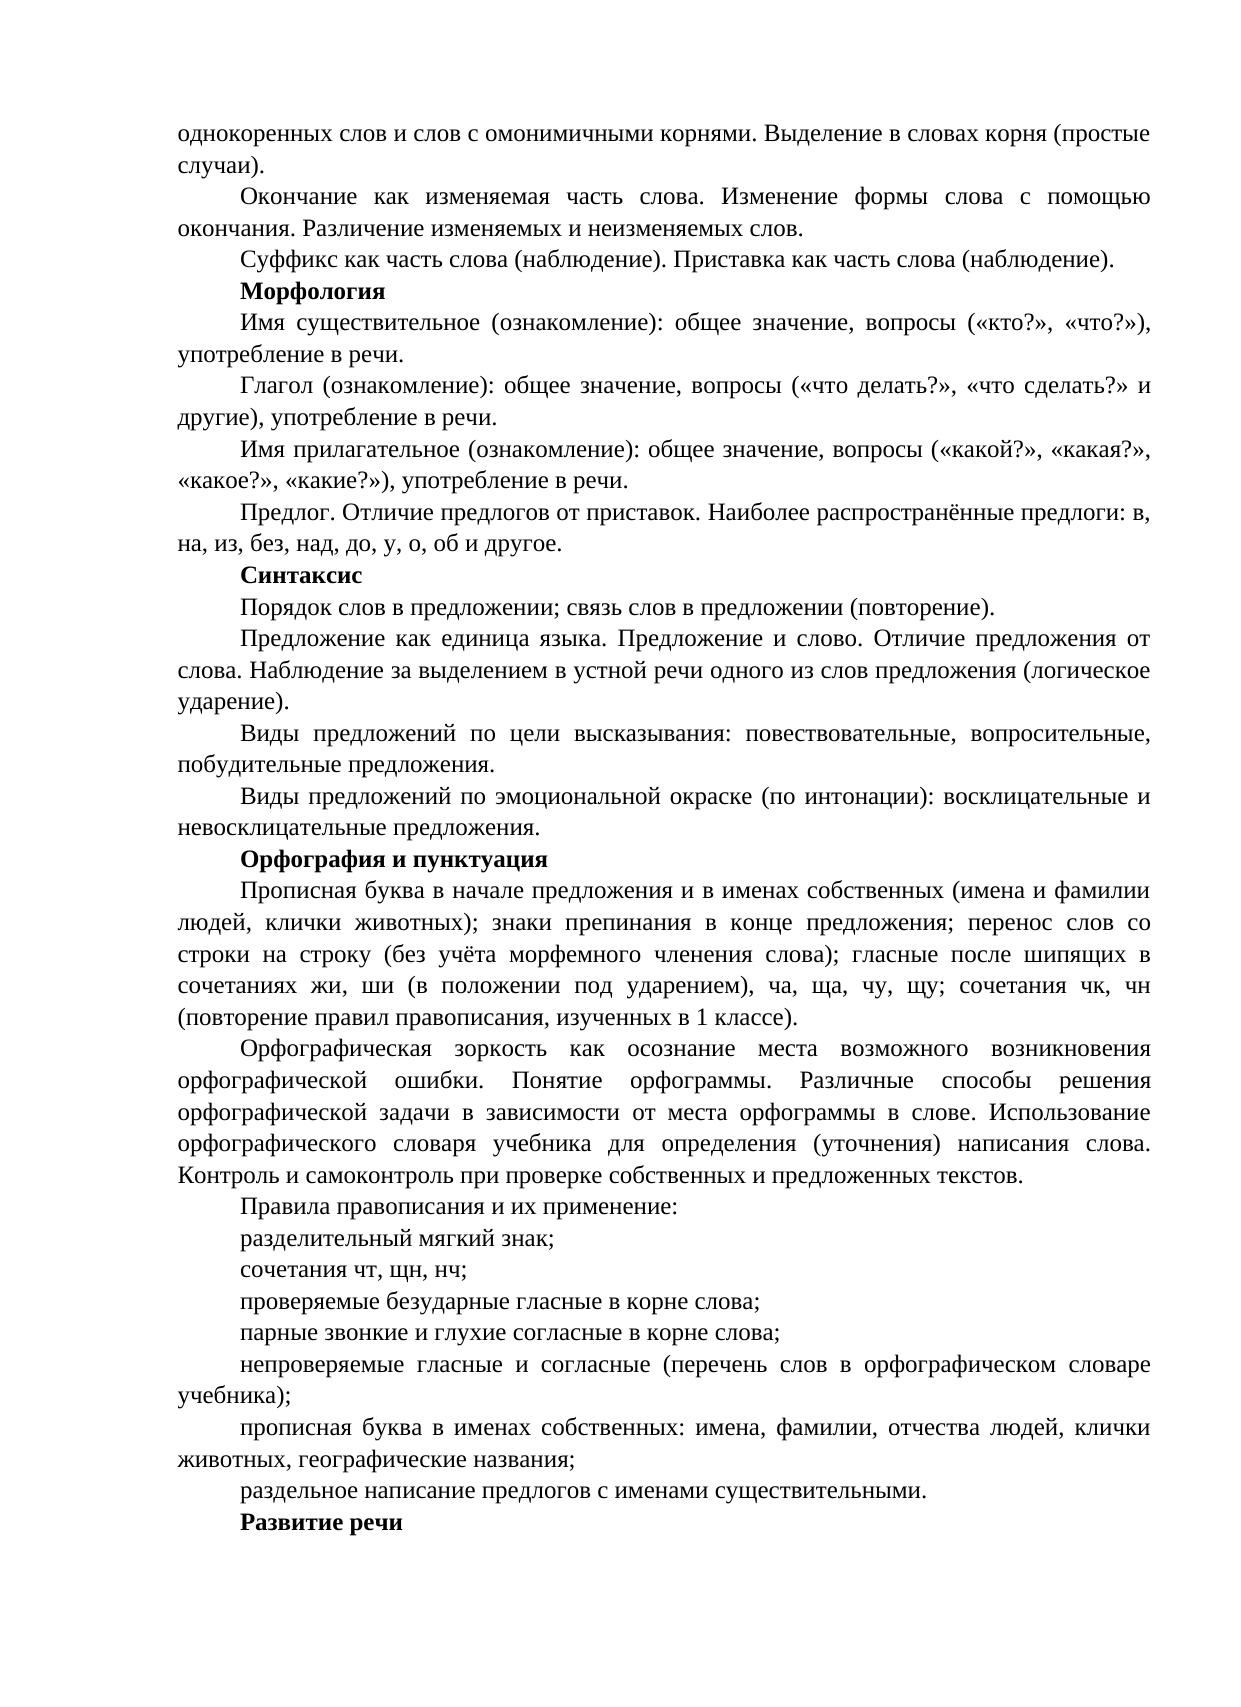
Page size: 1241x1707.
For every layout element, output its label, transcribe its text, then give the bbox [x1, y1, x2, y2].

text Имя существительное (ознакомление): общее значение, вопросы («кто?», «что?»), употребление в речи. [177, 307, 1152, 368]
text проверяемые безударные гласные в корне слова; [177, 1286, 1152, 1315]
text Орфография и пунктуация [177, 844, 1152, 873]
text Порядок слов в предложении; связь слов в предложении (повторение). [177, 592, 1152, 620]
text разделительный мягкий знак; [177, 1223, 1152, 1252]
text Окончание как изменяемая часть слова. Изменение формы слова с помощью окончания. Различение изменяемых и неизменяемых слов. [177, 181, 1152, 242]
text парные звонкие и глухие согласные в корне слова; [177, 1317, 1152, 1346]
text Виды предложений по эмоциональной окраске (по интонации): восклицательные и невосклицательные предложения. [177, 781, 1152, 841]
text раздельное написание предлогов с именами существительными. [177, 1475, 1152, 1504]
text Имя прилагательное (ознакомление): общее значение, вопросы («какой?», «какая?», «какое?», «какие?»), употребление в речи. [177, 434, 1152, 494]
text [177, 118, 1152, 178]
text прописная буква в именах собственных: имена, фамилии, отчества людей, клички животных, географические названия; [177, 1412, 1152, 1472]
text Виды предложений по цели высказывания: повествовательные, вопросительные, побудительные предложения. [177, 718, 1152, 778]
text сочетания чт, щн, нч; [177, 1254, 1152, 1283]
text Морфология [177, 276, 1152, 305]
text Правила правописания и их применение: [177, 1191, 1152, 1220]
text Орфографическая зоркость как осознание места возможного возникновения орфографической ошибки. Понятие орфограммы. Различные способы решения орфографической задачи в зависимости от места орфограммы в слове. Использование орфографического словаря учебника для определения (уточнения) написания слова. Контроль и самоконтроль при проверке собственных и предложенных текстов. [177, 1033, 1152, 1188]
text непроверяемые гласные и согласные (перечень слов в орфографическом словаре учебника); [177, 1349, 1152, 1409]
text Предлог. Отличие предлогов от приставок. Наиболее распространённые предлоги: в, на, из, без, над, до, у, о, об и другое. [177, 497, 1152, 557]
text Прописная буква в начале предложения и в именах собственных (имена и фамилии людей, клички животных); знаки препинания в конце предложения; перенос слов со строки на строку (без учёта морфемного членения слова); гласные после шипящих в сочетаниях жи, ши (в положении под ударением), ча, ща, чу, щу; сочетания чк, чн (повторение правил правописания, изученных в 1 классе). [177, 876, 1152, 1031]
text Синтаксис [177, 560, 1152, 589]
text Глагол (ознакомление): общее значение, вопросы («что делать?», «что сделать?» и другие), употребление в речи. [177, 371, 1152, 431]
text Предложение как единица языка. Предложение и слово. Отличие предложения от слова. Наблюдение за выделением в устной речи одного из слов предложения (логическое ударение). [177, 623, 1152, 715]
text Развитие речи [177, 1507, 1152, 1536]
text Суффикс как часть слова (наблюдение). Приставка как часть слова (наблюдение). [177, 244, 1152, 273]
